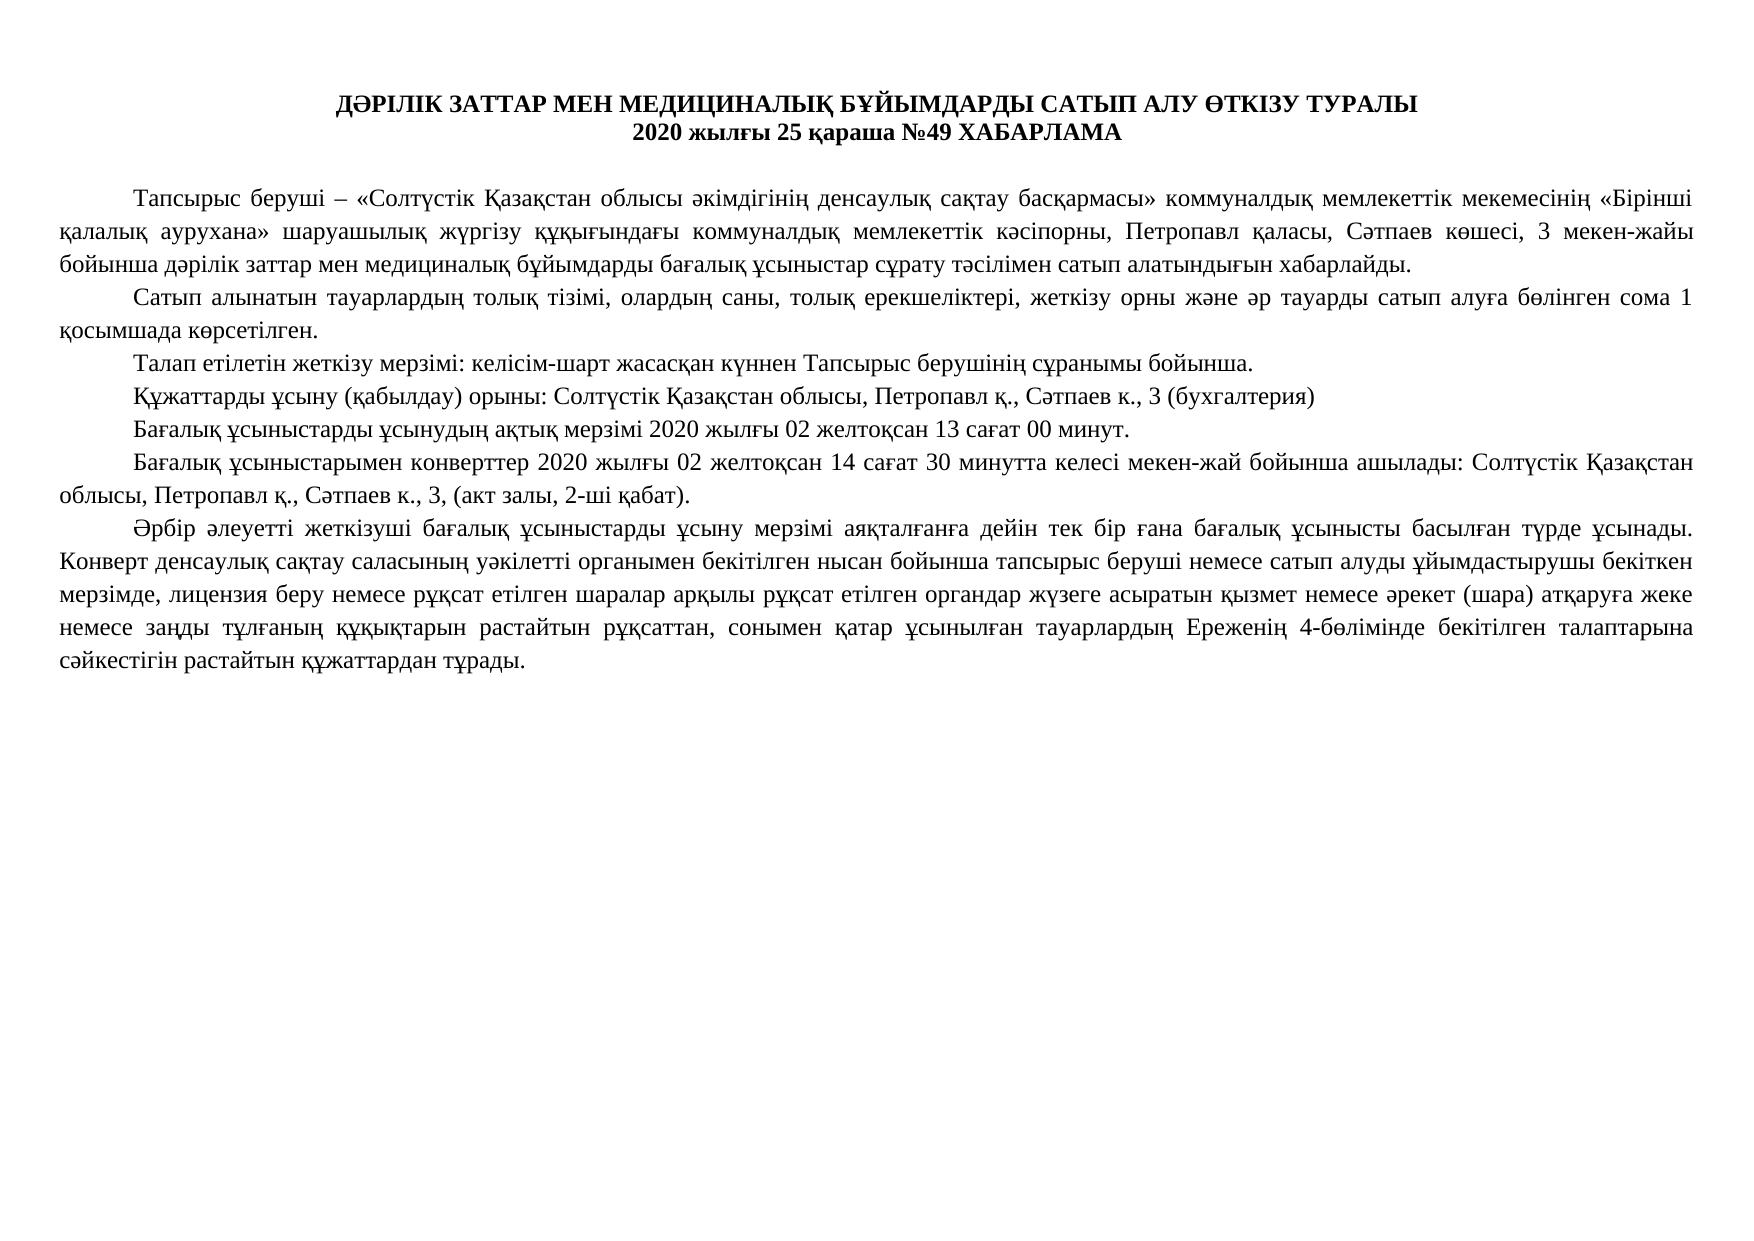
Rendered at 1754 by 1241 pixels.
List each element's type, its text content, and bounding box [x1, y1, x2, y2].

text Құжаттарды ұсыну (қабылдау) орыны: Солтүстік Қазақстан облысы, Петропавл қ., Сәтпаев к., 3 (бухгалтерия) [59, 381, 1695, 410]
text Сатып алынатын тауарлардың толық тізімі, олардың саны, толық ерекшеліктері, жеткізу орны және әр тауарды сатып алуға бөлінген сома 1 қосымшада көрсетілген. [59, 282, 1695, 344]
text 2020 жылғы 25 қараша №49 ХАБАРЛАМА [59, 117, 1695, 146]
text Тапсырыс беруші – «Солтүстік Қазақстан облысы әкімдігінің денсаулық сақтау басқармасы» коммуналдық мемлекеттік мекемесінің «Бірінші қалалық аурухана» шаруашылық жүргізу құқығындағы коммуналдық мемлекеттік кәсіпорны, Петропавл қаласы, Сәтпаев көшесі, 3 мекен-жайы бойынша дәрілік заттар мен медициналық бұйымдарды бағалық ұсыныстар сұрату тәсілімен сатып алатындығын хабарлайды. [59, 183, 1695, 278]
text Әрбір әлеуетті жеткізуші бағалық ұсыныстарды ұсыну мерзімі аяқталғанға дейін тек бір ғана бағалық ұсынысты басылған түрде ұсынады. Конверт денсаулық сақтау саласының уәкілетті органымен бекітілген нысан бойынша тапсырыс беруші немесе сатып алуды ұйымдастырушы бекіткен мерзімде, лицензия беру немесе рұқсат етілген шаралар арқылы рұқсат етілген органдар жүзеге асыратын қызмет немесе әрекет (шара) атқаруға жеке немесе заңды тұлғаның құқықтарын растайтын рұқсаттан, сонымен қатар ұсынылған тауарлардың Ереженің 4-бөлімінде бекітілген талаптарына сәйкестігін растайтын құжаттардан тұрады. [59, 513, 1695, 674]
text ДӘРІЛІК ЗАТТАР МЕН МЕДИЦИНАЛЫҚ БҰЙЫМДАРДЫ САТЫП АЛУ ӨТКІЗУ ТУРАЛЫ [59, 89, 1695, 117]
text Бағалық ұсыныстарымен конверттер 2020 жылғы 02 желтоқсан 14 сағат 30 минутта келесі мекен-жай бойынша ашылады: Солтүстік Қазақстан облысы, Петропавл қ., Сәтпаев к., 3, (акт залы, 2-ші қабат). [59, 447, 1695, 509]
text Талап етілетін жеткізу мерзімі: келісім-шарт жасасқан күннен Тапсырыс берушінің сұранымы бойынша. [59, 348, 1695, 377]
text Бағалық ұсыныстарды ұсынудың ақтық мерзімі 2020 жылғы 02 желтоқсан 13 сағат 00 минут. [59, 414, 1695, 443]
